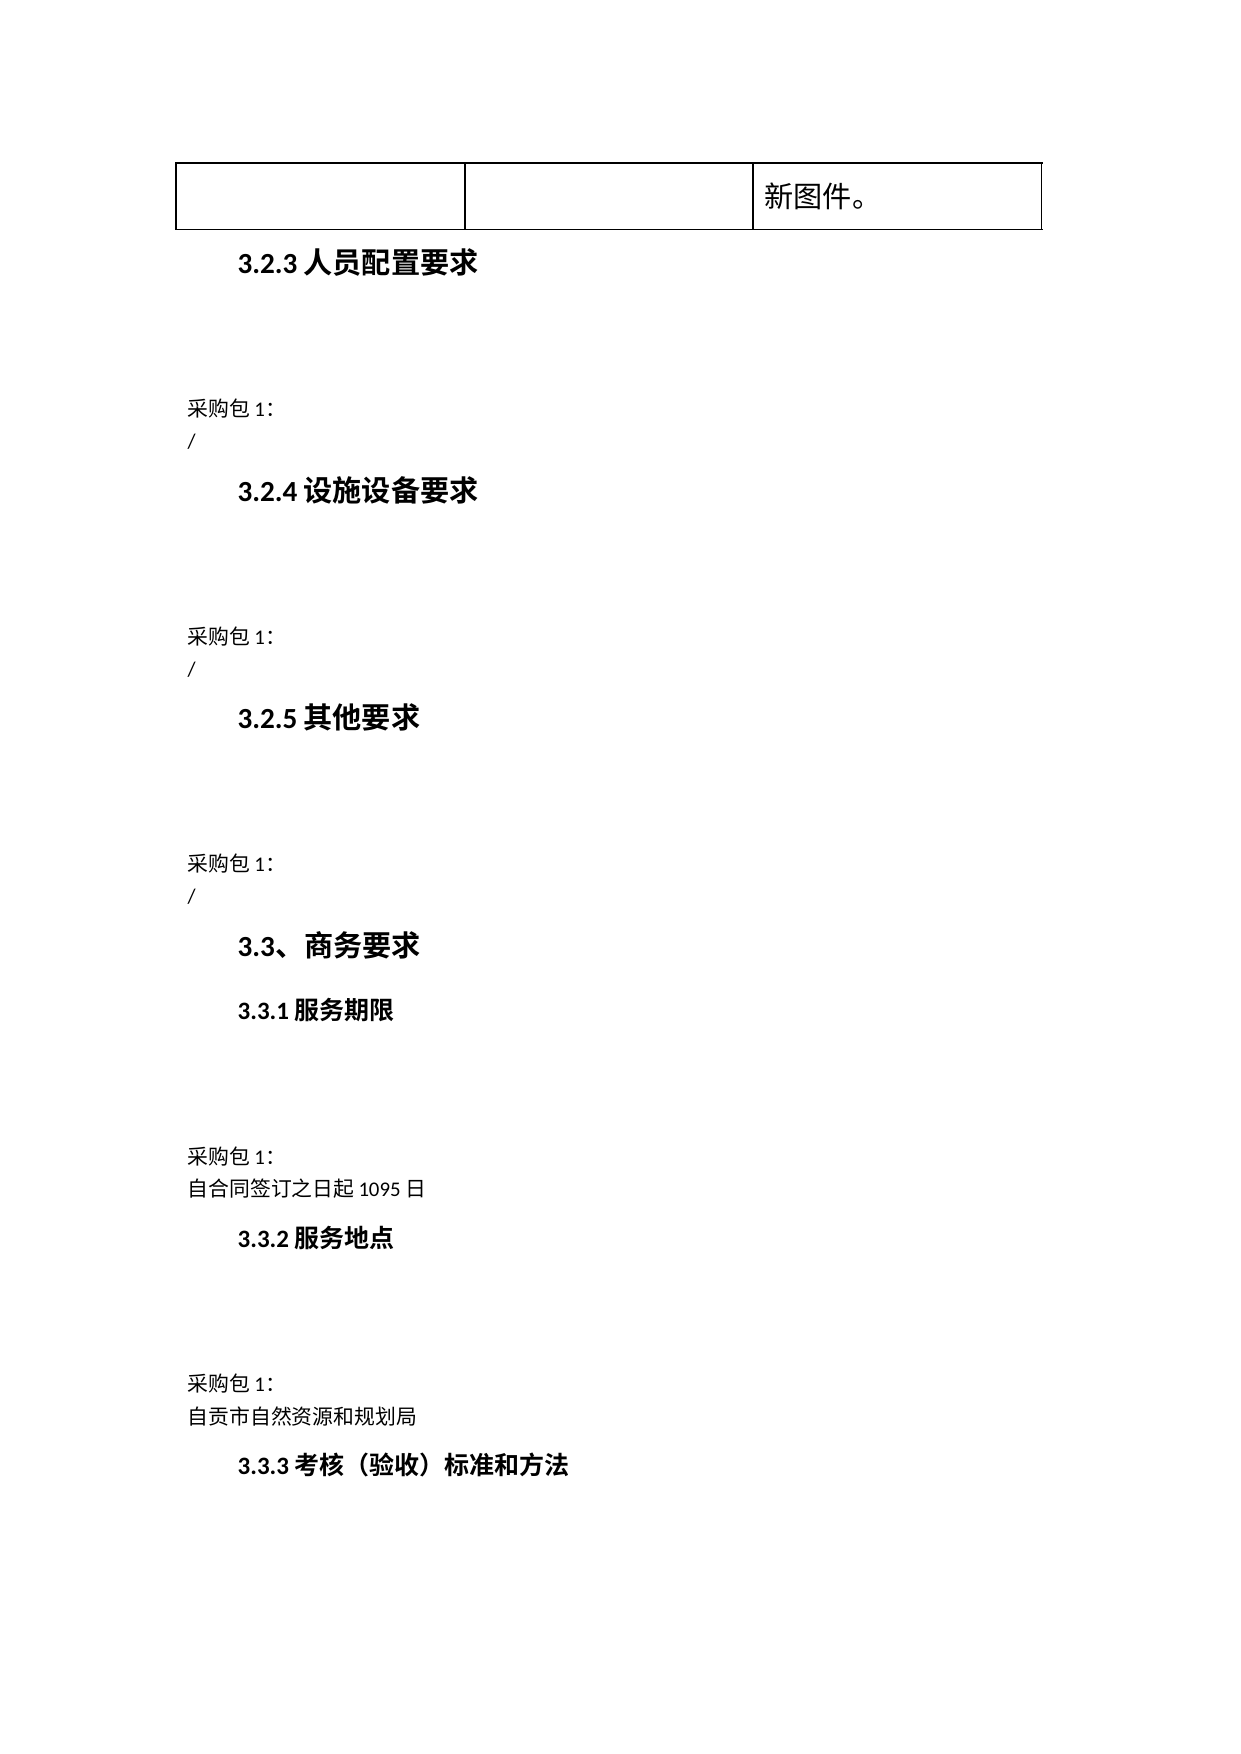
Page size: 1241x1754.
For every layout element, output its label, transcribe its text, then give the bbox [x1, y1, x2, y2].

table_cell [177, 164, 464, 228]
text 3.3.2服务地点 [187, 1205, 1053, 1270]
table_cell 1 [466, 164, 752, 228]
text 3.3.3考核（验收）标准和方法 [187, 1433, 1053, 1498]
text 3.3.1服务期限 [187, 978, 1053, 1043]
text 采购包1： [187, 393, 1053, 425]
text 采购包1： [187, 848, 1053, 880]
text 自合同签订之日起1095日 [187, 1173, 1053, 1205]
text 3.2.5其他要求 [187, 685, 1053, 750]
text 3.2.4设施设备要求 [187, 458, 1053, 523]
text 3.2.3人员配置要求 [187, 230, 1053, 295]
text 采购包1： [187, 1140, 1053, 1173]
text / [187, 880, 1053, 913]
text / [187, 653, 1053, 685]
text 采购包1： [187, 620, 1053, 653]
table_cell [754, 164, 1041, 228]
text 采购包1： [187, 1368, 1053, 1400]
text 3.3、商务要求 [187, 913, 1053, 978]
text 自贡市自然资源和规划局 [187, 1400, 1053, 1433]
text / [187, 425, 1053, 458]
